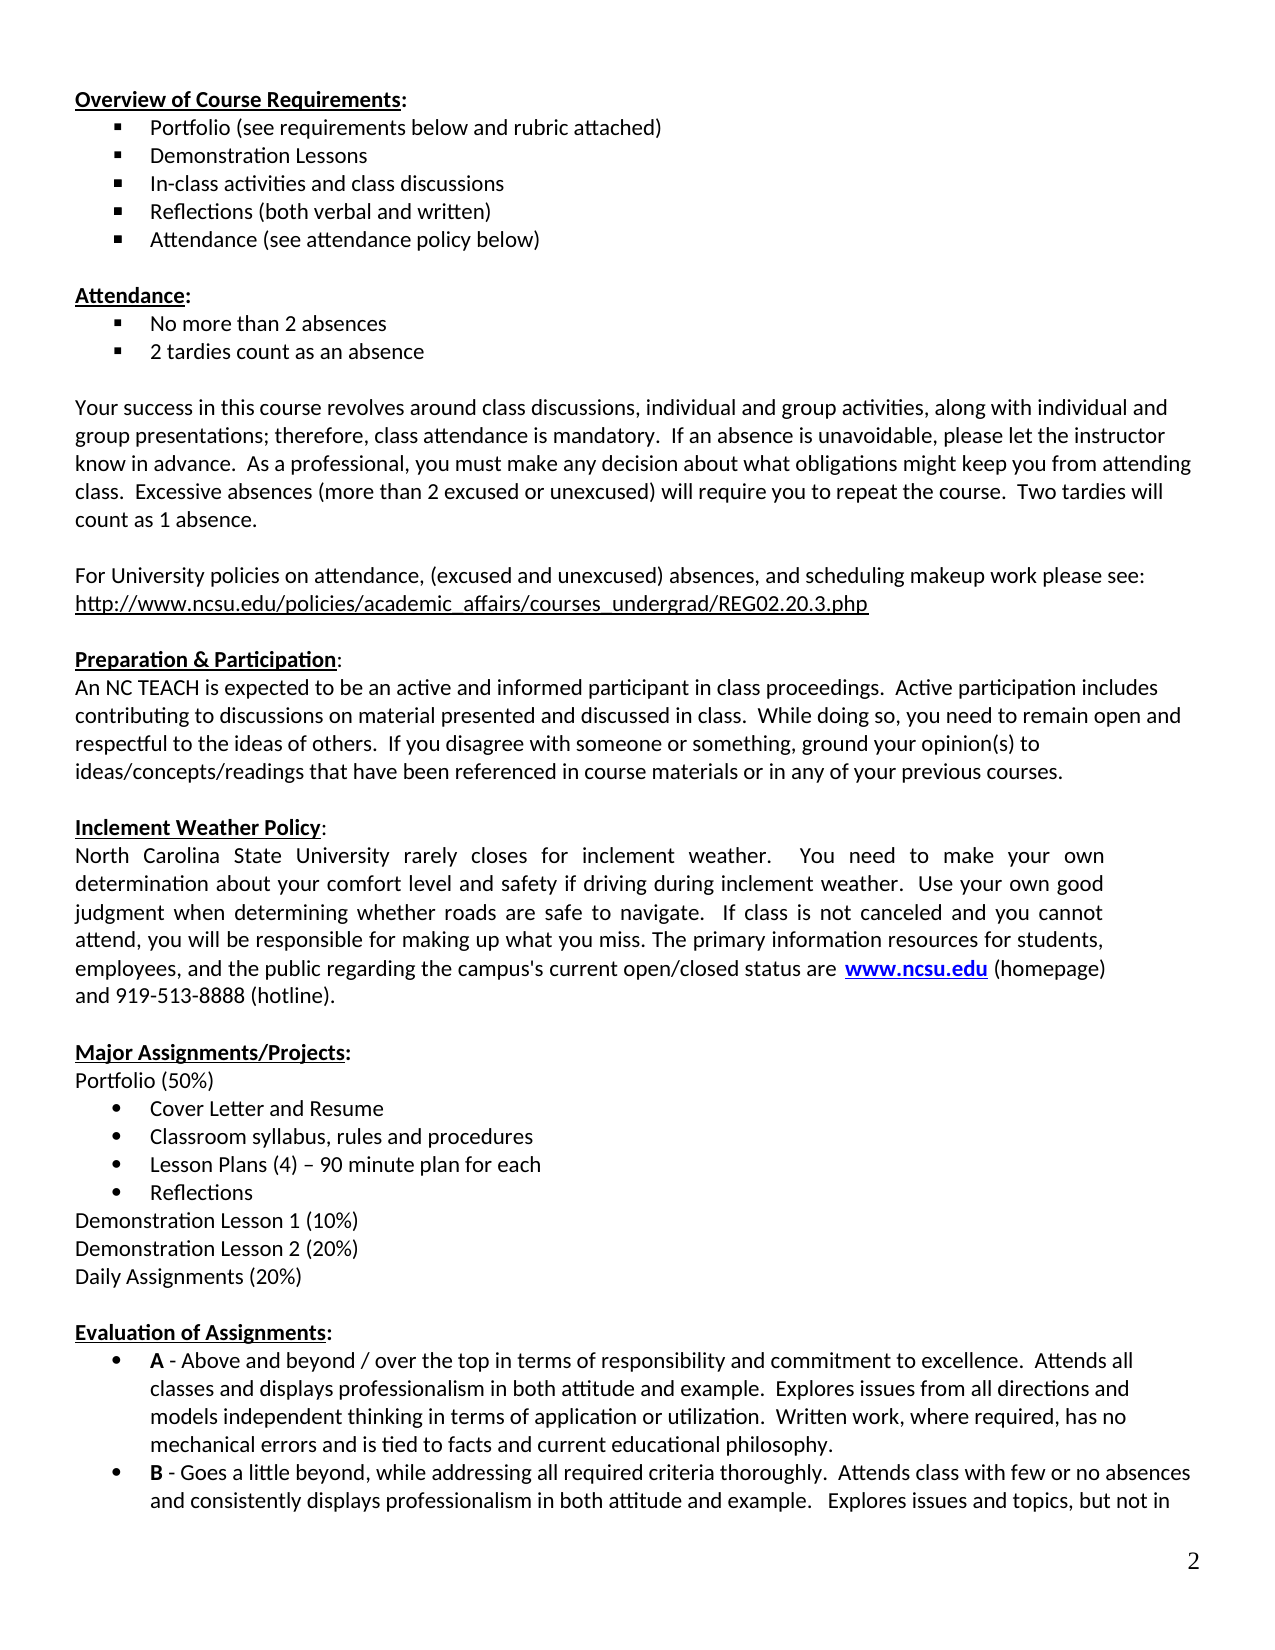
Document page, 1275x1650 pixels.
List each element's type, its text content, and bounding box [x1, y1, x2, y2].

text An NC TEACH is expected to be an active and informed participant in class proceedings. Active participation includes contributing to discussions on material presented and discussed in class. While doing so, you need to remain open and respectful to the ideas of others. If you disagree with someone or something, ground your opinion(s) to ideas/concepts/readings that have been referenced in course materials or in any of your previous courses. [75, 673, 1200, 786]
list Reflections [112, 1178, 1200, 1206]
list Classroom syllabus, rules and procedures [112, 1122, 1200, 1150]
list Demonstration Lessons [112, 141, 1200, 169]
text Preparation & Participation: [75, 645, 1200, 673]
text Your success in this course revolves around class discussions, individual and group activities, along with individual and group presentations; therefore, class attendance is mandatory. If an absence is unavoidable, please let the instructor know in advance. As a professional, you must make any decision about what obligations might keep you from attending class. Excessive absences (more than 2 excused or unexcused) will require you to repeat the course. Two tardies will count as 1 absence. [75, 393, 1200, 533]
text North Carolina State University rarely closes for inclement weather. You need to make your own determination about your comfort level and safety if driving during inclement weather. Use your own good judgment when determining whether roads are safe to navigate. If class is not canceled and you cannot attend, you will be responsible for making up what you miss. The primary information resources for students, employees, and the public regarding the campus's current open/closed status are www.ncsu.edu (homepage) and 919-513-8888 (hotline). [75, 842, 1106, 1010]
list 2 tardies count as an absence [112, 337, 1200, 365]
text Evaluation of Assignments: [75, 1318, 1200, 1346]
text For University policies on attendance, (excused and unexcused) absences, and scheduling makeup work please see: http://www.ncsu.edu/policies/academic_affairs/courses_undergrad/REG02.20.3.php [75, 561, 1200, 617]
text Demonstration Lesson 2 (20%) [75, 1234, 1200, 1262]
list Attendance (see attendance policy below) [112, 225, 1200, 253]
text Attendance: [75, 281, 1200, 309]
text Inclement Weather Policy: [75, 813, 1106, 842]
text Daily Assignments (20%) [75, 1262, 1200, 1290]
list A - Above and beyond / over the top in terms of responsibility and commitment to excellence. Attends all classes and displays professionalism in both attitude and example. Explores issues from all directions and models independent thinking in terms of application or utilization. Written work, where required, has no mechanical errors and is tied to facts and current educational philosophy. [112, 1346, 1200, 1458]
list Lesson Plans (4) – 90 minute plan for each [112, 1150, 1200, 1178]
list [112, 1458, 1200, 1514]
list No more than 2 absences [112, 309, 1200, 337]
text Demonstration Lesson 1 (10%) [75, 1206, 1200, 1234]
list Cover Letter and Resume [112, 1094, 1200, 1122]
list Portfolio (see requirements below and rubric attached) [112, 113, 1200, 141]
text Portfolio (50%) [75, 1066, 1200, 1094]
list Reflections (both verbal and written) [112, 197, 1200, 225]
text Overview of Course Requirements: [75, 85, 1200, 113]
list In-class activities and class discussions [112, 169, 1200, 197]
text Major Assignments/Projects: [75, 1038, 1200, 1066]
